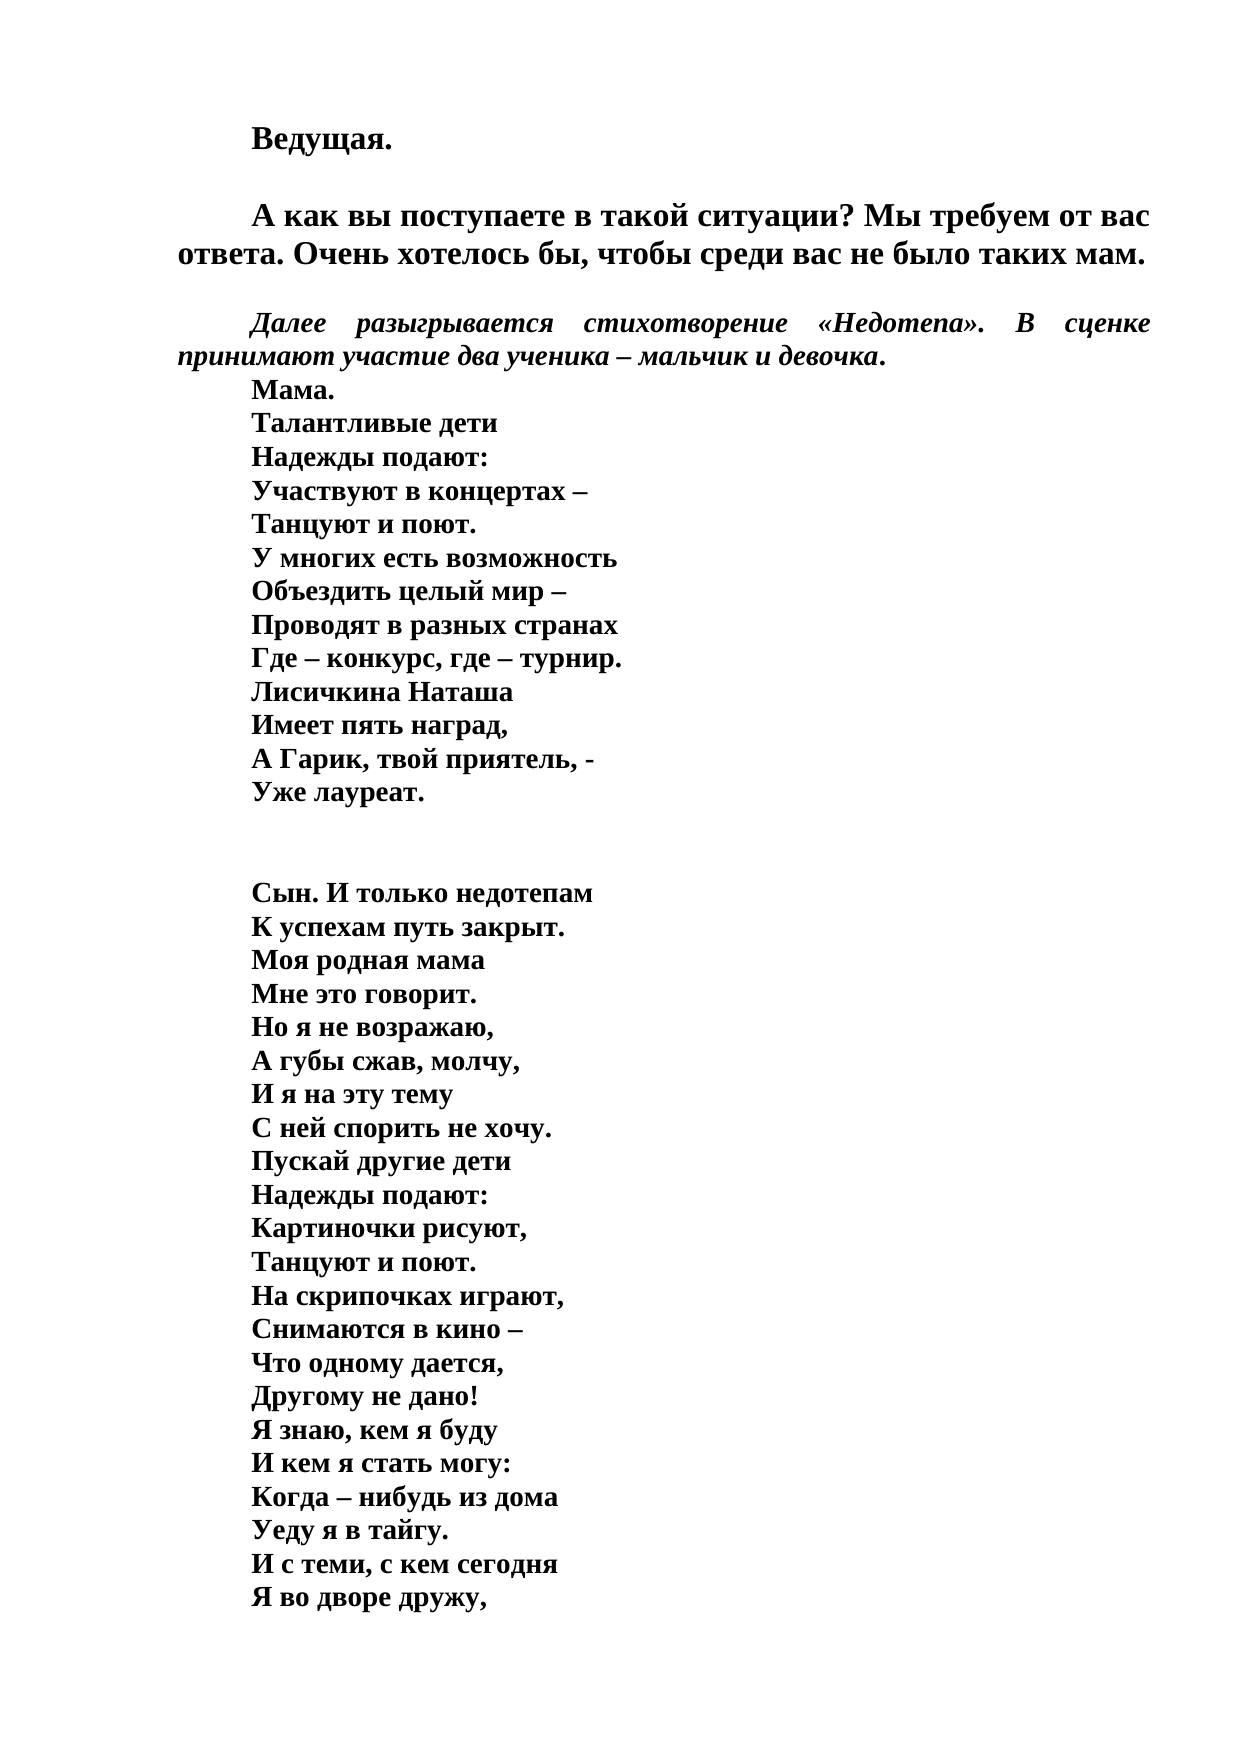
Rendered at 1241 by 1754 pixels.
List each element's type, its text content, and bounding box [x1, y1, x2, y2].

text Участвуют в концертах – [177, 473, 1152, 506]
text Проводят в разных странах [177, 607, 1152, 640]
text С ней спорить не хочу. [177, 1110, 1152, 1143]
text Когда – нибудь из дома [177, 1479, 1152, 1512]
text А губы сжав, молчу, [177, 1043, 1152, 1076]
text И кем я стать могу: [177, 1445, 1152, 1479]
text Снимаются в кино – [177, 1311, 1152, 1345]
text У многих есть возможность [177, 540, 1152, 573]
text А Гарик, твой приятель, - [177, 741, 1152, 774]
text Уже лауреат. [177, 774, 1152, 808]
text Пускай другие дети [177, 1143, 1152, 1177]
text А как вы поступаете в такой ситуации? Мы требуем от вас ответа. Очень хотелось бы, чтобы среди вас не было таких мам. [177, 195, 1152, 271]
text Далее разыгрывается стихотворение «Недотепа». В сценке принимают участие два ученика – мальчик и девочка. [177, 305, 1152, 372]
text Имеет пять наград, [177, 707, 1152, 741]
text Но я не возражаю, [177, 1009, 1152, 1043]
text Надежды подают: [177, 1177, 1152, 1211]
text Картиночки рисуют, [177, 1211, 1152, 1244]
text Лисичкина Наташа [177, 674, 1152, 707]
text Другому не дано! [177, 1378, 1152, 1412]
text К успехам путь закрыт. [177, 909, 1152, 942]
text Где – конкурс, где – турнир. [177, 640, 1152, 674]
text Надежды подают: [177, 439, 1152, 473]
text Я знаю, кем я буду [177, 1412, 1152, 1445]
text И с теми, с кем сегодня [177, 1546, 1152, 1579]
text Я во дворе дружу, [177, 1579, 1152, 1613]
text И я на эту тему [177, 1076, 1152, 1110]
text Мама. [177, 372, 1152, 406]
text Танцуют и поют. [177, 1244, 1152, 1278]
text На скрипочках играют, [177, 1278, 1152, 1311]
text Талантливые дети [177, 406, 1152, 439]
text Ведущая. [177, 118, 1152, 156]
text Танцуют и поют. [177, 506, 1152, 540]
text Уеду я в тайгу. [177, 1512, 1152, 1546]
text Объездить целый мир – [177, 573, 1152, 607]
text Сын. И только недотепам [177, 875, 1152, 909]
text Мне это говорит. [177, 976, 1152, 1009]
text Моя родная мама [177, 942, 1152, 976]
text Что одному дается, [177, 1345, 1152, 1378]
